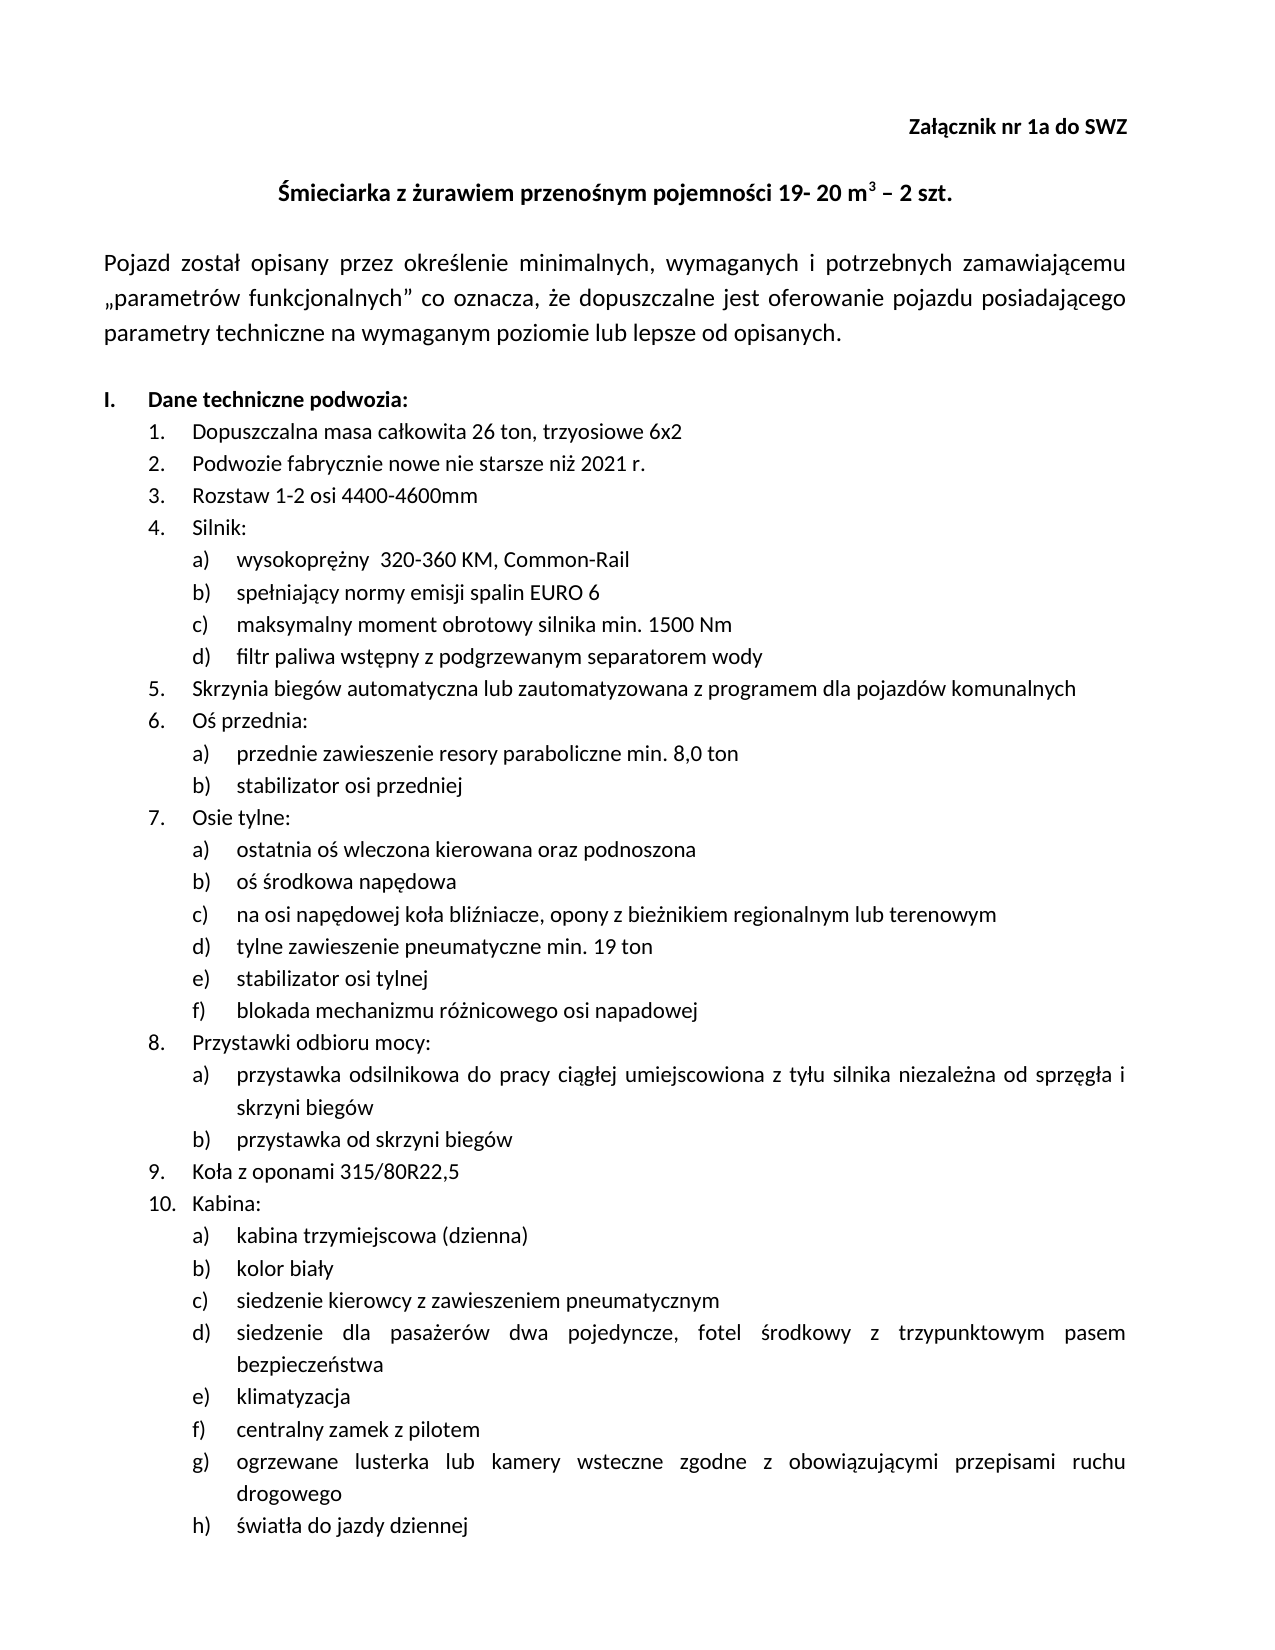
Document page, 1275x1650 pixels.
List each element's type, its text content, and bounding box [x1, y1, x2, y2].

text Załącznik nr 1a do SWZ [103, 112, 1127, 140]
list filtr paliwa wstępny z podgrzewanym separatorem wody [192, 642, 1127, 670]
list Oś przednia: [148, 707, 1127, 734]
list blokada mechanizmu różnicowego osi napadowej [192, 996, 1127, 1024]
list na osi napędowej koła bliźniacze, opony z bieżnikiem regionalnym lub terenowym [192, 900, 1127, 928]
list kolor biały [192, 1254, 1127, 1282]
list siedzenie kierowcy z zawieszeniem pneumatycznym [192, 1286, 1127, 1314]
list Skrzynia biegów automatyczna lub zautomatyzowana z programem dla pojazdów komunalnych [148, 674, 1127, 702]
list światła do jazdy dziennej [192, 1511, 1127, 1539]
list ogrzewane lusterka lub kamery wsteczne zgodne z obowiązującymi przepisami ruchu drogowego [192, 1447, 1127, 1507]
list oś środkowa napędowa [192, 867, 1127, 896]
list ostatnia oś wleczona kierowana oraz podnoszona [192, 835, 1127, 863]
list Dane techniczne podwozia: [103, 385, 1127, 413]
list przystawka odsilnikowa do pracy ciągłej umiejscowiona z tyłu silnika niezależna od sprzęgła i skrzyni biegów [192, 1061, 1127, 1121]
list Osie tylne: [148, 803, 1127, 831]
list Przystawki odbioru mocy: [148, 1028, 1127, 1056]
list Koła z oponami 315/80R22,5 [148, 1157, 1127, 1185]
list centralny zamek z pilotem [192, 1415, 1127, 1443]
list wysokoprężny 320-360 KM, Common-Rail [192, 546, 1127, 574]
list przednie zawieszenie resory paraboliczne min. 8,0 ton [192, 739, 1127, 767]
list tylne zawieszenie pneumatyczne min. 19 ton [192, 932, 1127, 960]
text Śmieciarka z żurawiem przenośnym pojemności 19- 20 m3 – 2 szt. [103, 177, 1127, 208]
list Podwozie fabrycznie nowe nie starsze niż 2021 r. [148, 449, 1127, 477]
list spełniający normy emisji spalin EURO 6 [192, 578, 1127, 606]
list stabilizator osi tylnej [192, 964, 1127, 992]
list siedzenie dla pasażerów dwa pojedyncze, fotel środkowy z trzypunktowym pasem bezpieczeństwa [192, 1318, 1127, 1378]
text Pojazd został opisany przez określenie minimalnych, wymaganych i potrzebnych zamawiającemu „parametrów funkcjonalnych” co oznacza, że dopuszczalne jest oferowanie pojazdu posiadającego parametry techniczne na wymaganym poziomie lub lepsze od opisanych. [103, 247, 1127, 348]
list Silnik: [148, 513, 1127, 541]
list Dopuszczalna masa całkowita 26 ton, trzyosiowe 6x2 [148, 417, 1127, 445]
list maksymalny moment obrotowy silnika min. 1500 Nm [192, 610, 1127, 638]
list stabilizator osi przedniej [192, 771, 1127, 799]
list klimatyzacja [192, 1382, 1127, 1411]
list Rozstaw 1-2 osi 4400-4600mm [148, 481, 1127, 509]
list kabina trzymiejscowa (dzienna) [192, 1222, 1127, 1249]
list przystawka od skrzyni biegów [192, 1125, 1127, 1153]
list Kabina: [148, 1189, 1127, 1217]
